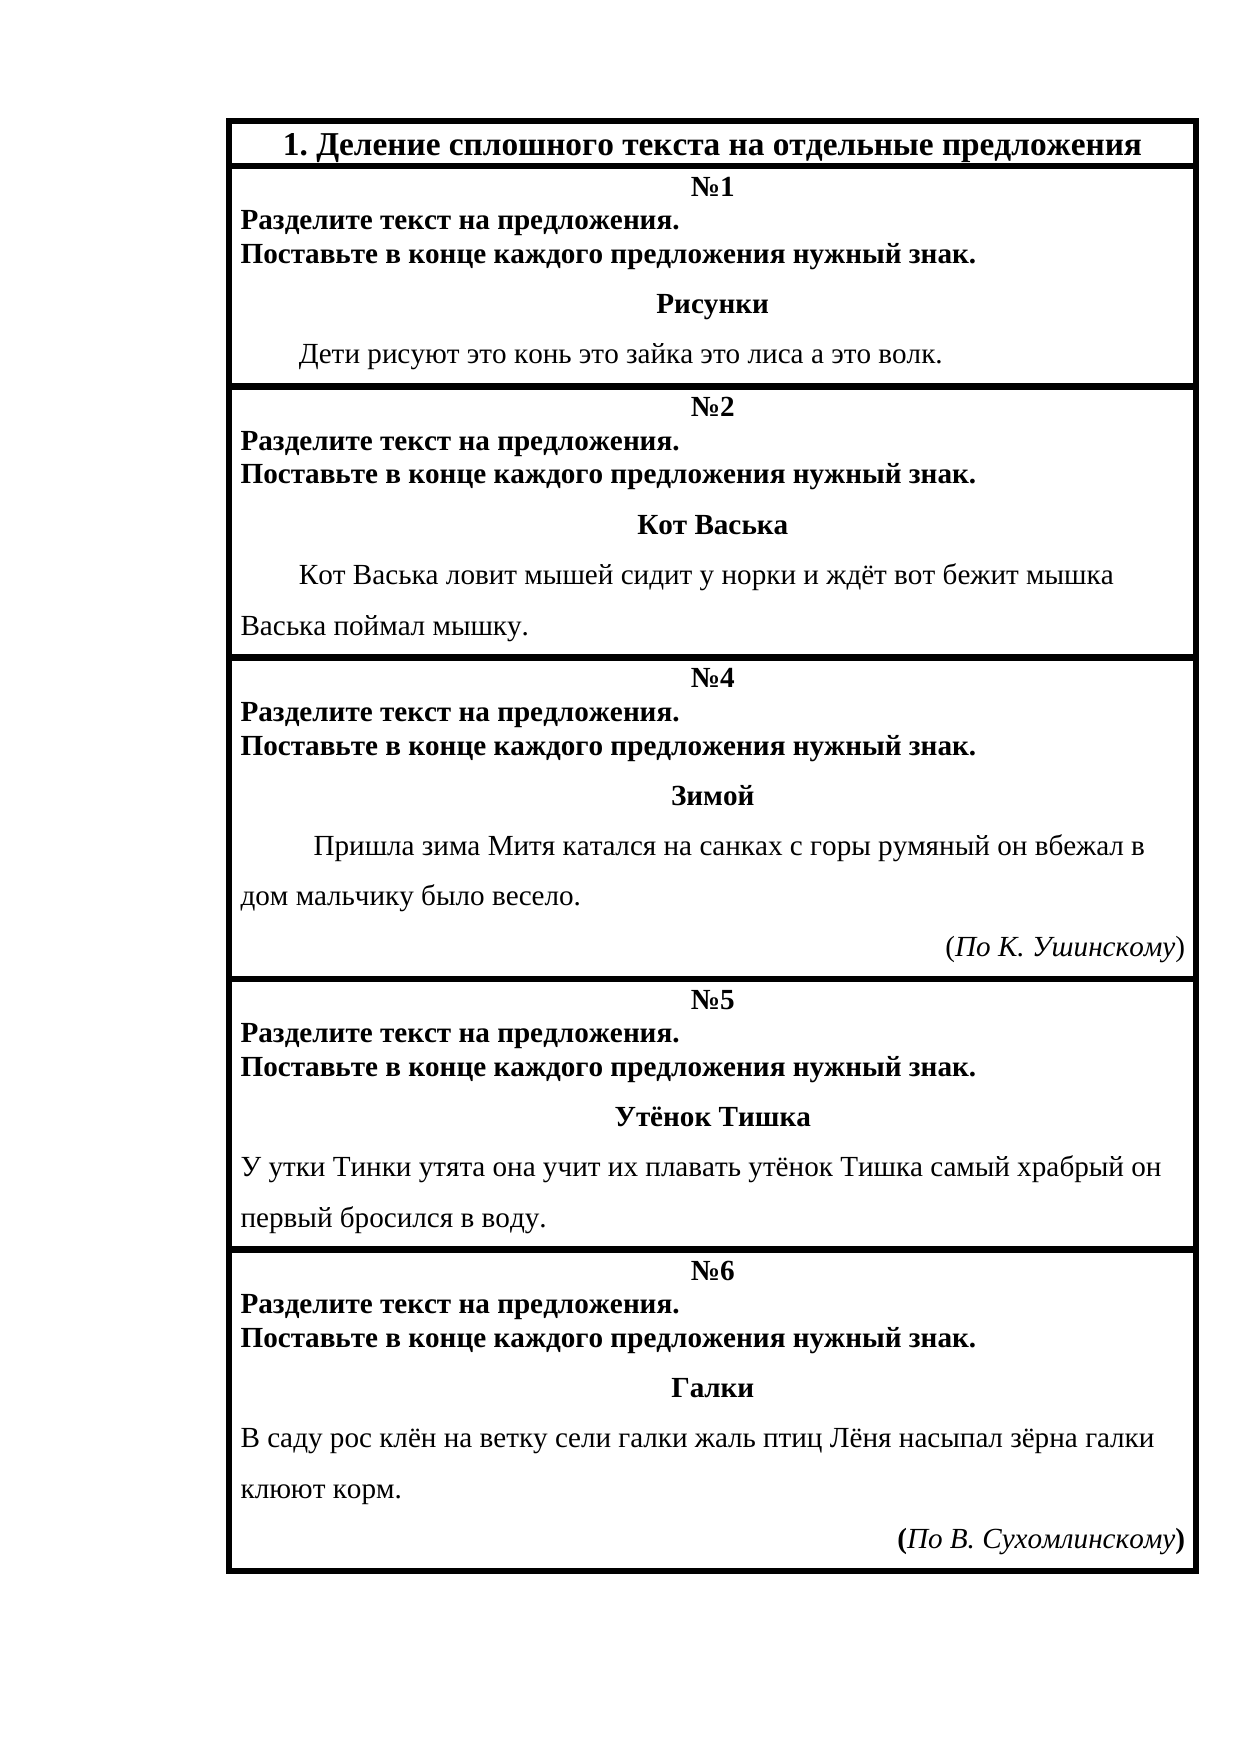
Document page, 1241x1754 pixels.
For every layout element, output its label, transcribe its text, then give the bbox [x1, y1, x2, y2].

table_cell №6 Разделите текст на предложения. Поставьте в конце каждого предложения нужный знак. Галки В саду рос клён на ветку сели галки жаль птиц Лёня насыпал зёрна галки клюют корм. (По В. Сухомлинскому) [232, 1253, 1193, 1568]
table_cell №5 Разделите текст на предложения. Поставьте в конце каждого предложения нужный знак. Утёнок Тишка У утки Тинки утята она учит их плавать утёнок Тишка самый храбрый он первый бросился в воду. [232, 982, 1193, 1246]
table_header 1. Деление сплошного текста на отдельные предложения [232, 124, 1193, 163]
table_cell №4 Разделите текст на предложения. Поставьте в конце каждого предложения нужный знак. Зимой Пришла зима Митя катался на санках с горы румяный он вбежал в дом мальчику было весело. (По К. Ушинскому) [232, 661, 1193, 976]
table_cell №1 Разделите текст на предложения. Поставьте в конце каждого предложения нужный знак. Рисунки Дети рисуют это конь это зайка это лиса а это волк. [232, 169, 1193, 383]
table_cell №2 Разделите текст на предложения. Поставьте в конце каждого предложения нужный знак. Кот Васька Кот Васька ловит мышей сидит у норки и ждёт вот бежит мышка Васька поймал мышку. [232, 390, 1193, 654]
